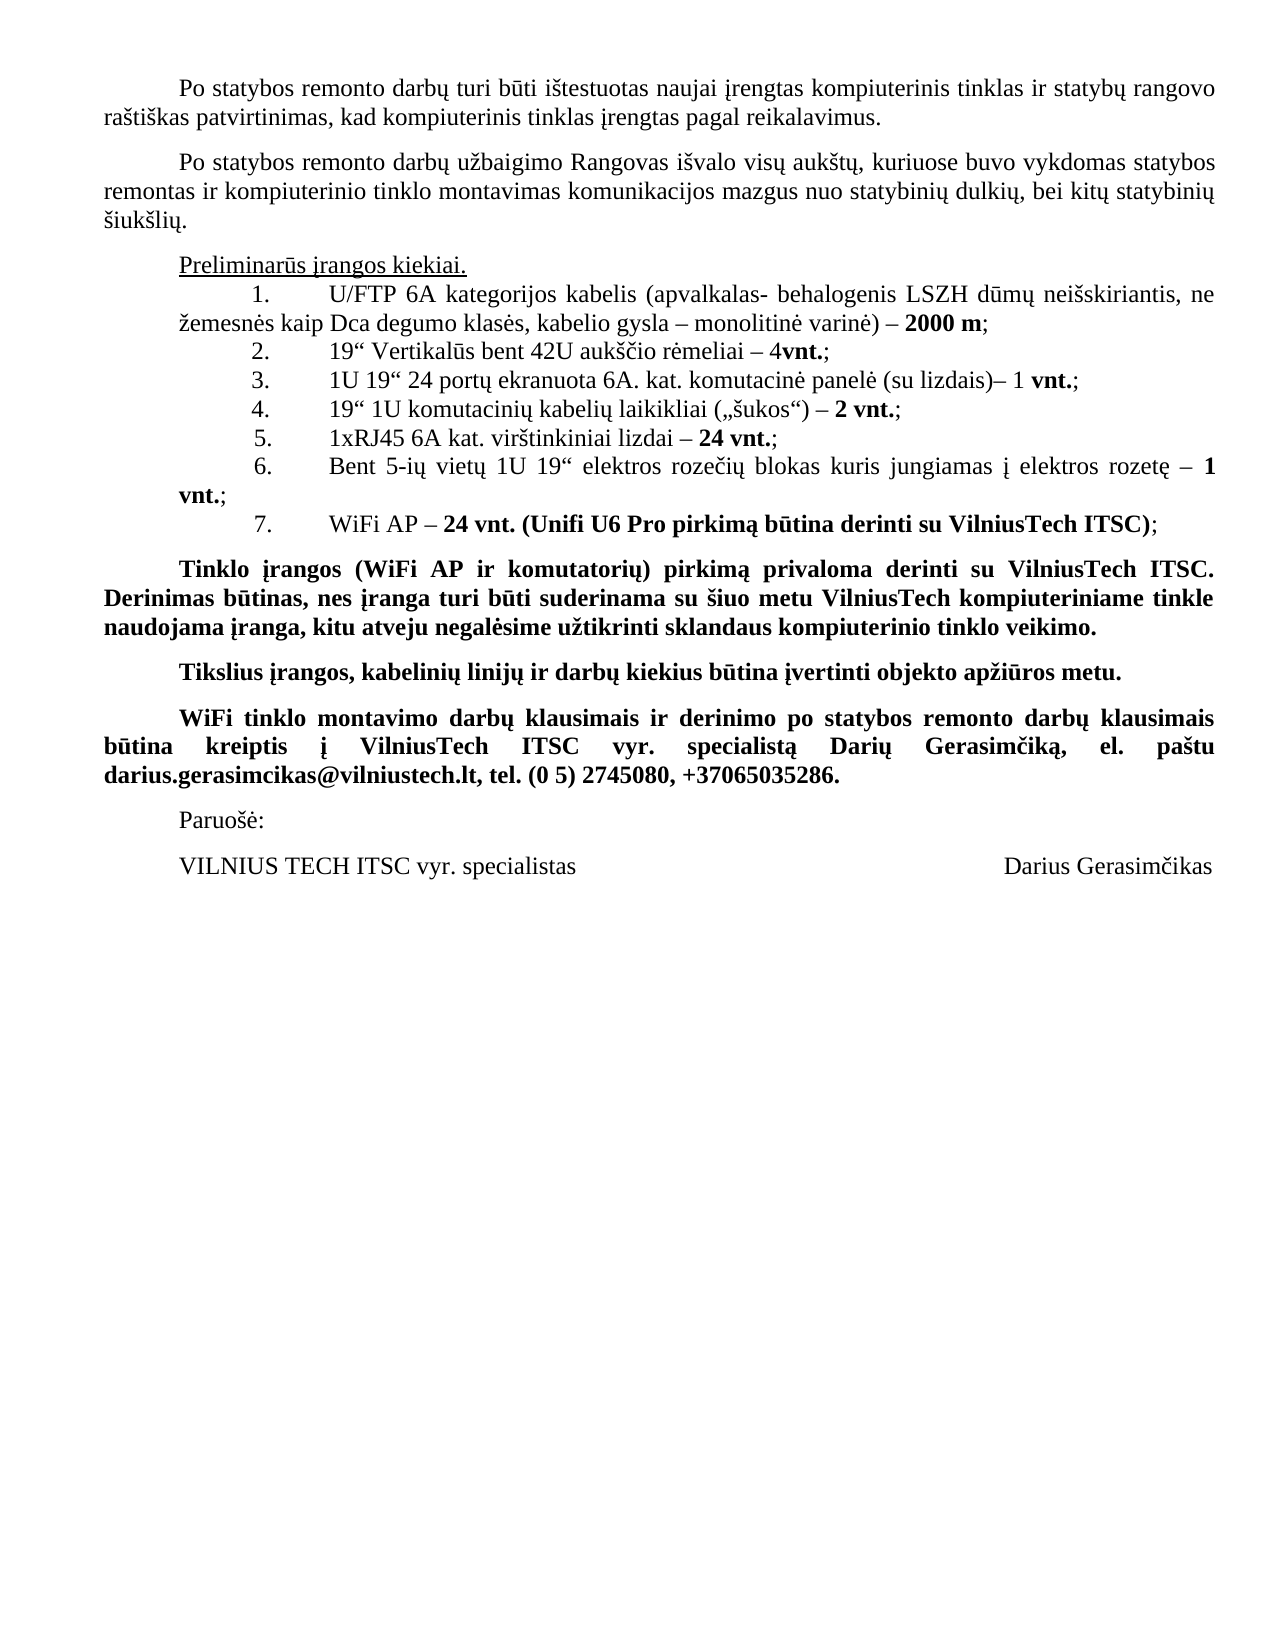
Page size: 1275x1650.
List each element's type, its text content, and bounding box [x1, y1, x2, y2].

list 19“ Vertikalūs bent 42U aukščio rėmeliai – 4vnt.; [178, 336, 1216, 365]
list 19“ 1U komutacinių kabelių laikikliai („šukos“) – 2 vnt.; [178, 394, 1216, 423]
text Tikslius įrangos, kabelinių linijų ir darbų kiekius būtina įvertinti objekto apžiūros metu. [103, 657, 1216, 686]
text Preliminarūs įrangos kiekiai. [103, 250, 1216, 279]
list Bent 5-ių vietų 1U 19“ elektros rozečių blokas kuris jungiamas į elektros rozetę – 1 vnt.; [178, 451, 1216, 509]
list U/FTP 6A kategorijos kabelis (apvalkalas- behalogenis LSZH dūmų neišskiriantis, ne žemesnės kaip Dca degumo klasės, kabelio gysla – monolitinė varinė) – 2000 m; [178, 279, 1216, 336]
text Po statybos remonto darbų turi būti ištestuotas naujai įrengtas kompiuterinis tinklas ir statybų rangovo raštiškas patvirtinimas, kad kompiuterinis tinklas įrengtas pagal reikalavimus. [103, 73, 1216, 131]
list WiFi AP – 24 vnt. (Unifi U6 Pro pirkimą būtina derinti su VilniusTech ITSC); [178, 509, 1216, 538]
list 1U 19“ 24 portų ekranuota 6A. kat. komutacinė panelė (su lizdais)– 1 vnt.; [178, 365, 1216, 394]
text Po statybos remonto darbų užbaigimo Rangovas išvalo visų aukštų, kuriuose buvo vykdomas statybos remontas ir kompiuterinio tinklo montavimas komunikacijos mazgus nuo statybinių dulkių, bei kitų statybinių šiukšlių. [103, 147, 1216, 233]
list 1xRJ45 6A kat. virštinkiniai lizdai – 24 vnt.; [178, 423, 1216, 451]
text Paruošė: [103, 806, 1216, 834]
text WiFi tinklo montavimo darbų klausimais ir derinimo po statybos remonto darbų klausimais būtina kreiptis į VilniusTech ITSC vyr. specialistą Darių Gerasimčiką, el. paštu darius.gerasimcikas@vilniustech.lt, tel. (0 5) 2745080, +37065035286. [103, 703, 1216, 789]
text VILNIUS TECH ITSC vyr. specialistas Darius Gerasimčikas [103, 851, 1216, 880]
text Tinklo įrangos (WiFi AP ir komutatorių) pirkimą privaloma derinti su VilniusTech ITSC. Derinimas būtinas, nes įranga turi būti suderinama su šiuo metu VilniusTech kompiuteriniame tinkle naudojama įranga, kitu atveju negalėsime užtikrinti sklandaus kompiuterinio tinklo veikimo. [103, 554, 1216, 641]
